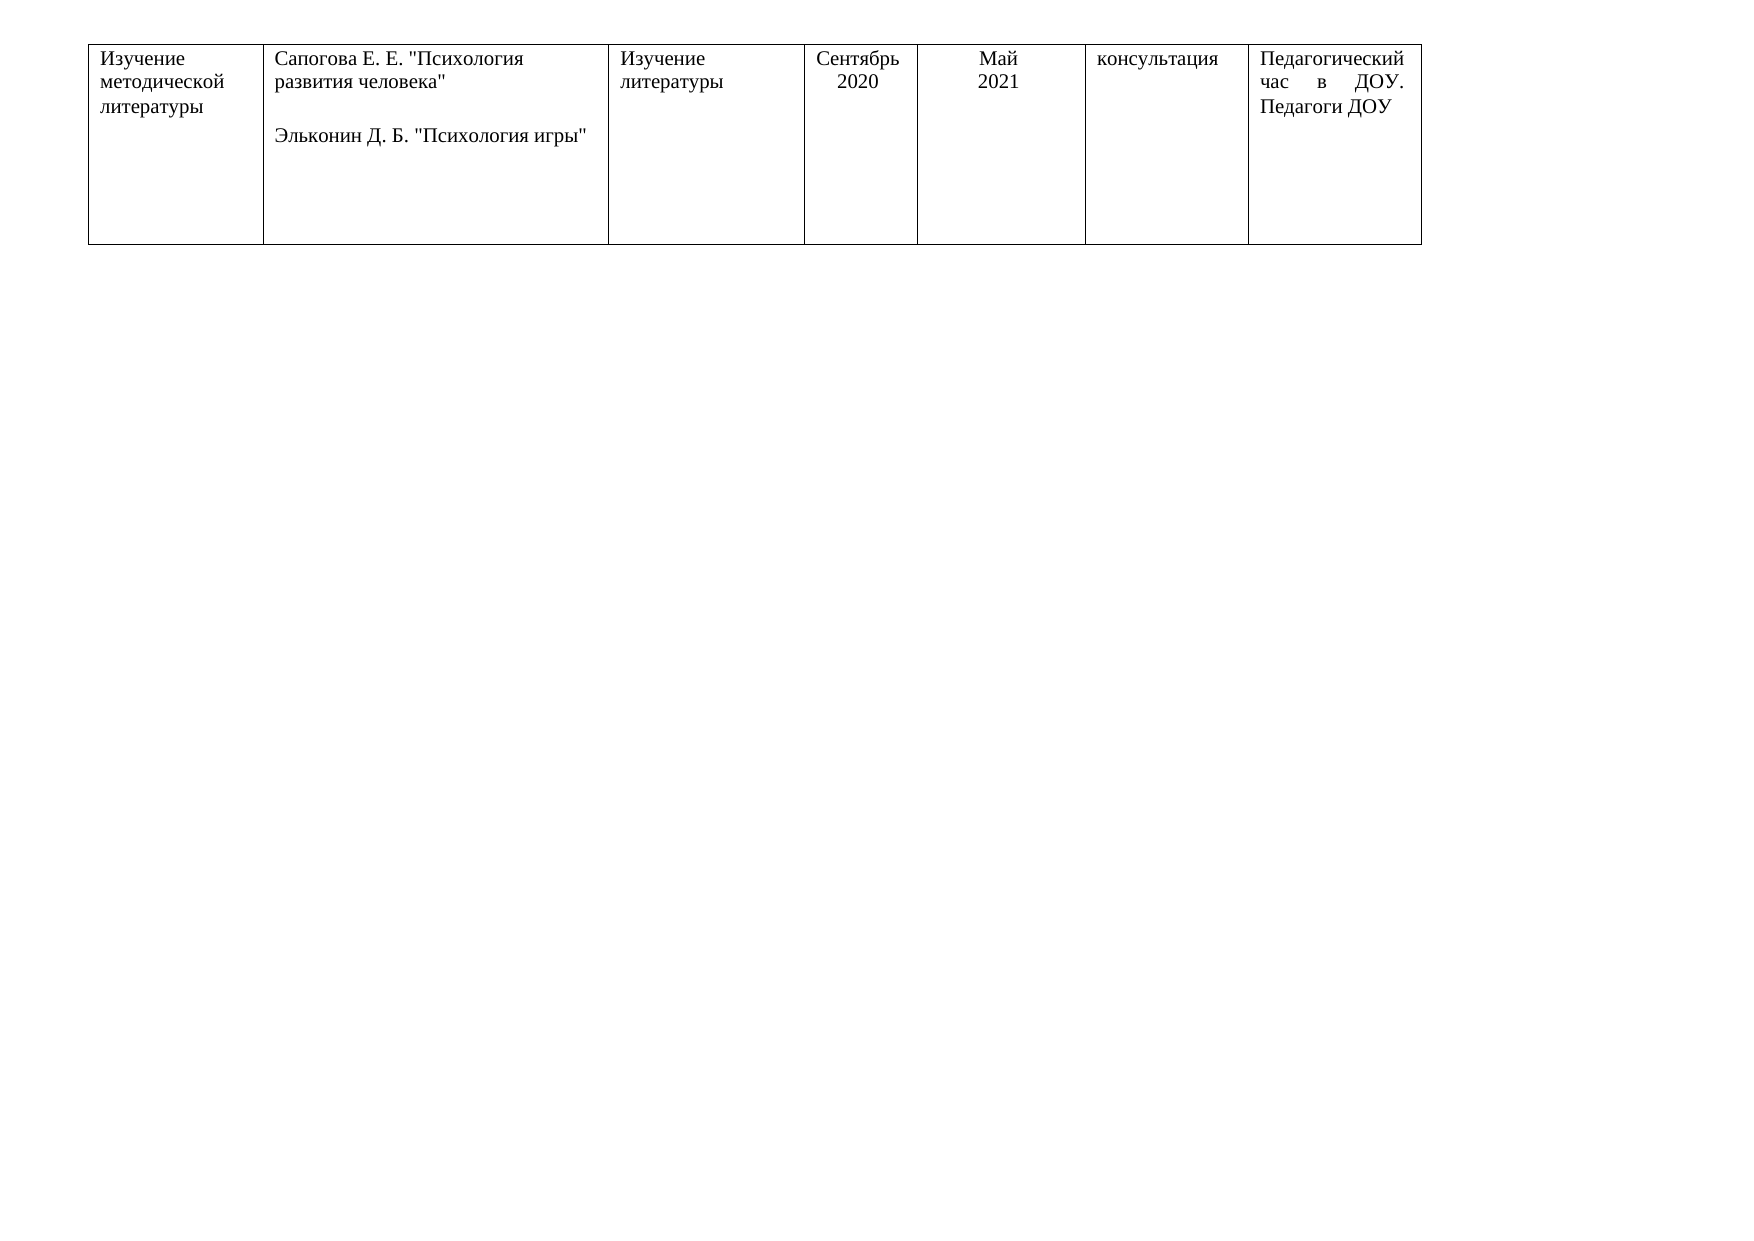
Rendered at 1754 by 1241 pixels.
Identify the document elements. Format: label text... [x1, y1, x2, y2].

table_cell Изучение методической литературы [89, 45, 263, 244]
table_cell Педагогический час в ДОУ. Педагоги ДОУ [1249, 45, 1421, 244]
table_cell Сентябрь 2020 [805, 45, 917, 244]
table_cell консультация [1086, 45, 1248, 244]
table_cell Май 2021 [918, 45, 1085, 244]
table_cell Изучение литературы [609, 45, 804, 244]
table_cell Сапогова Е. Е. "Психология развития человека" Эльконин Д. Б. "Психология игры" [264, 45, 608, 244]
